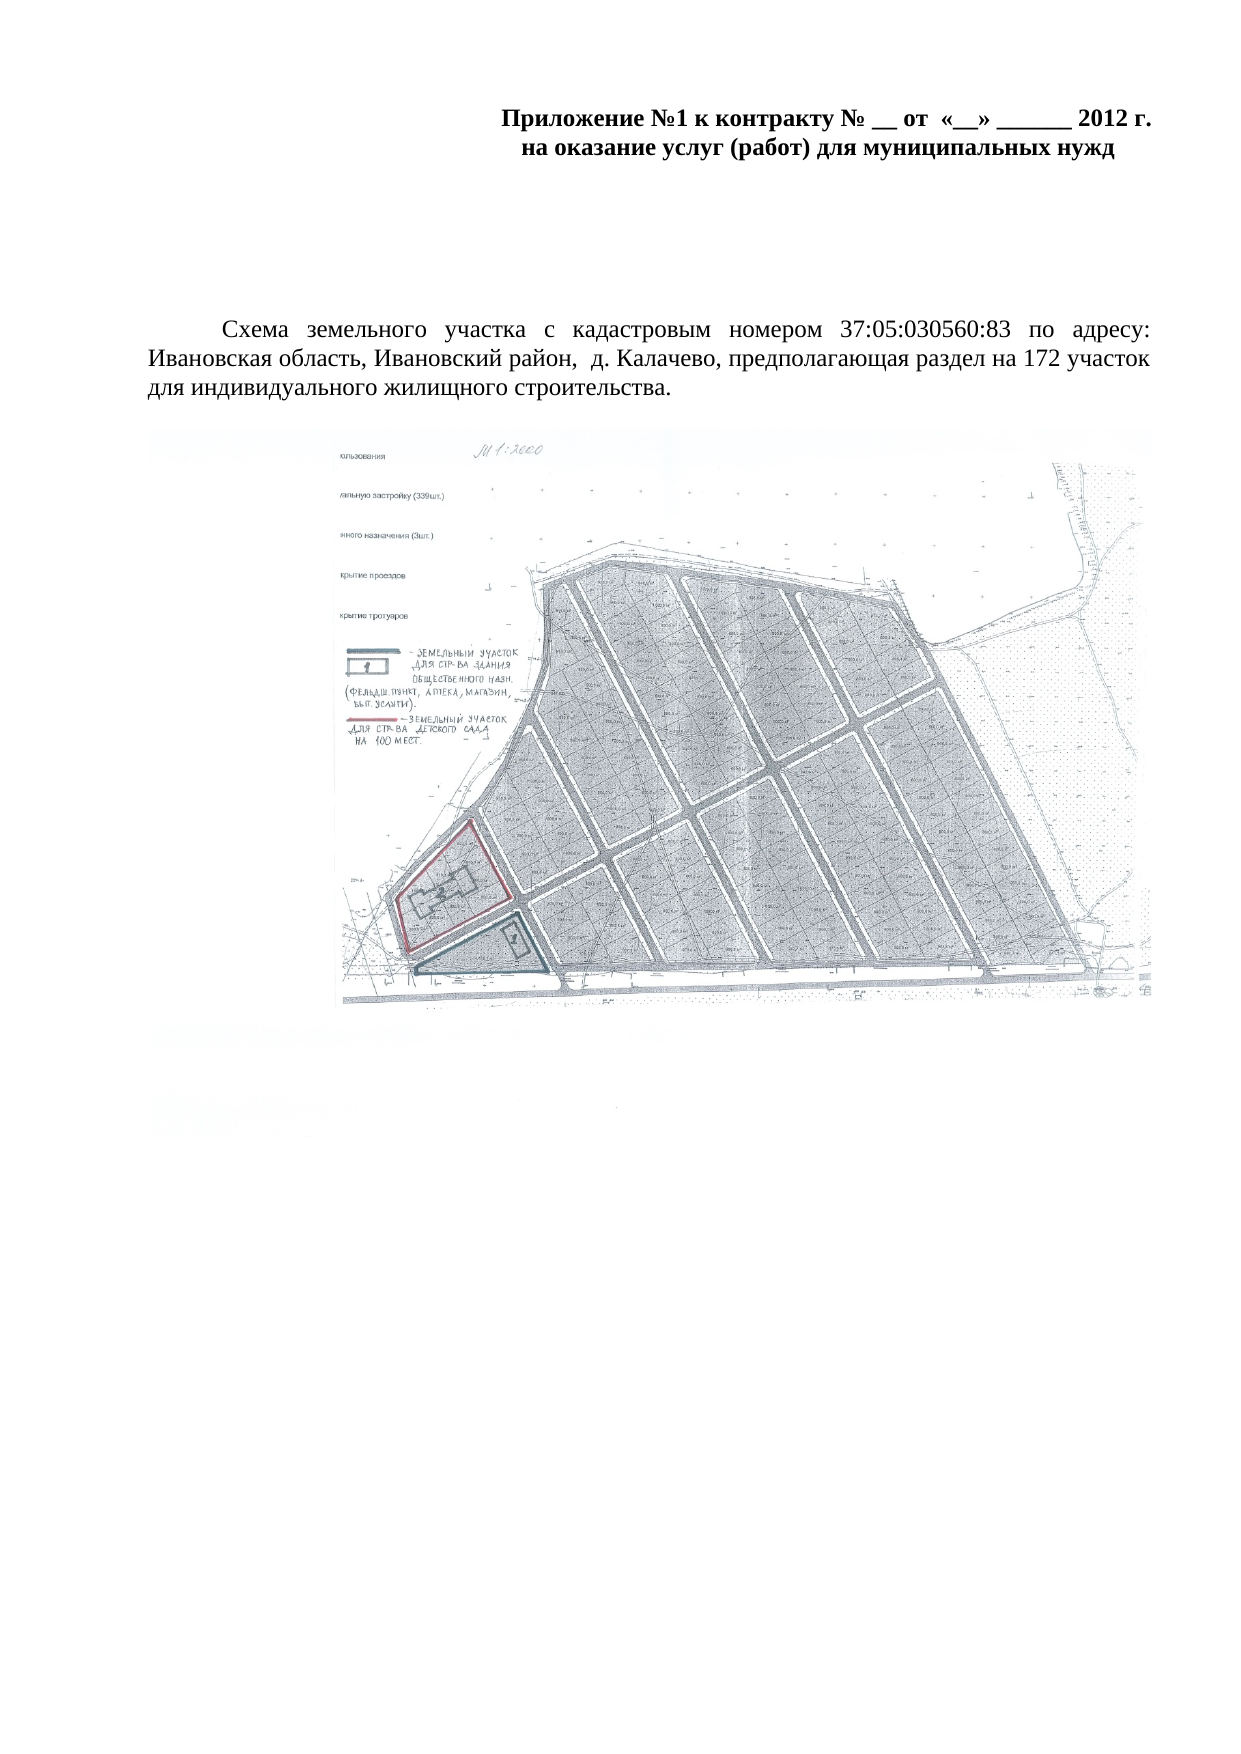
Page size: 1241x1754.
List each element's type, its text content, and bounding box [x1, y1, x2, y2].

text Приложение №1 к контракту № __ от «__» ______ 2012 г. [148, 103, 1152, 132]
text на оказание услуг (работ) для муниципальных нужд [148, 132, 1152, 161]
picture [147, 429, 1152, 1137]
text Схема земельного участка с кадастровым номером 37:05:030560:83 по адресу: Ивановская область, Ивановский район, д. Калачево, предполагающая раздел на 172 участок для индивидуального жилищного строительства. [148, 314, 1152, 401]
